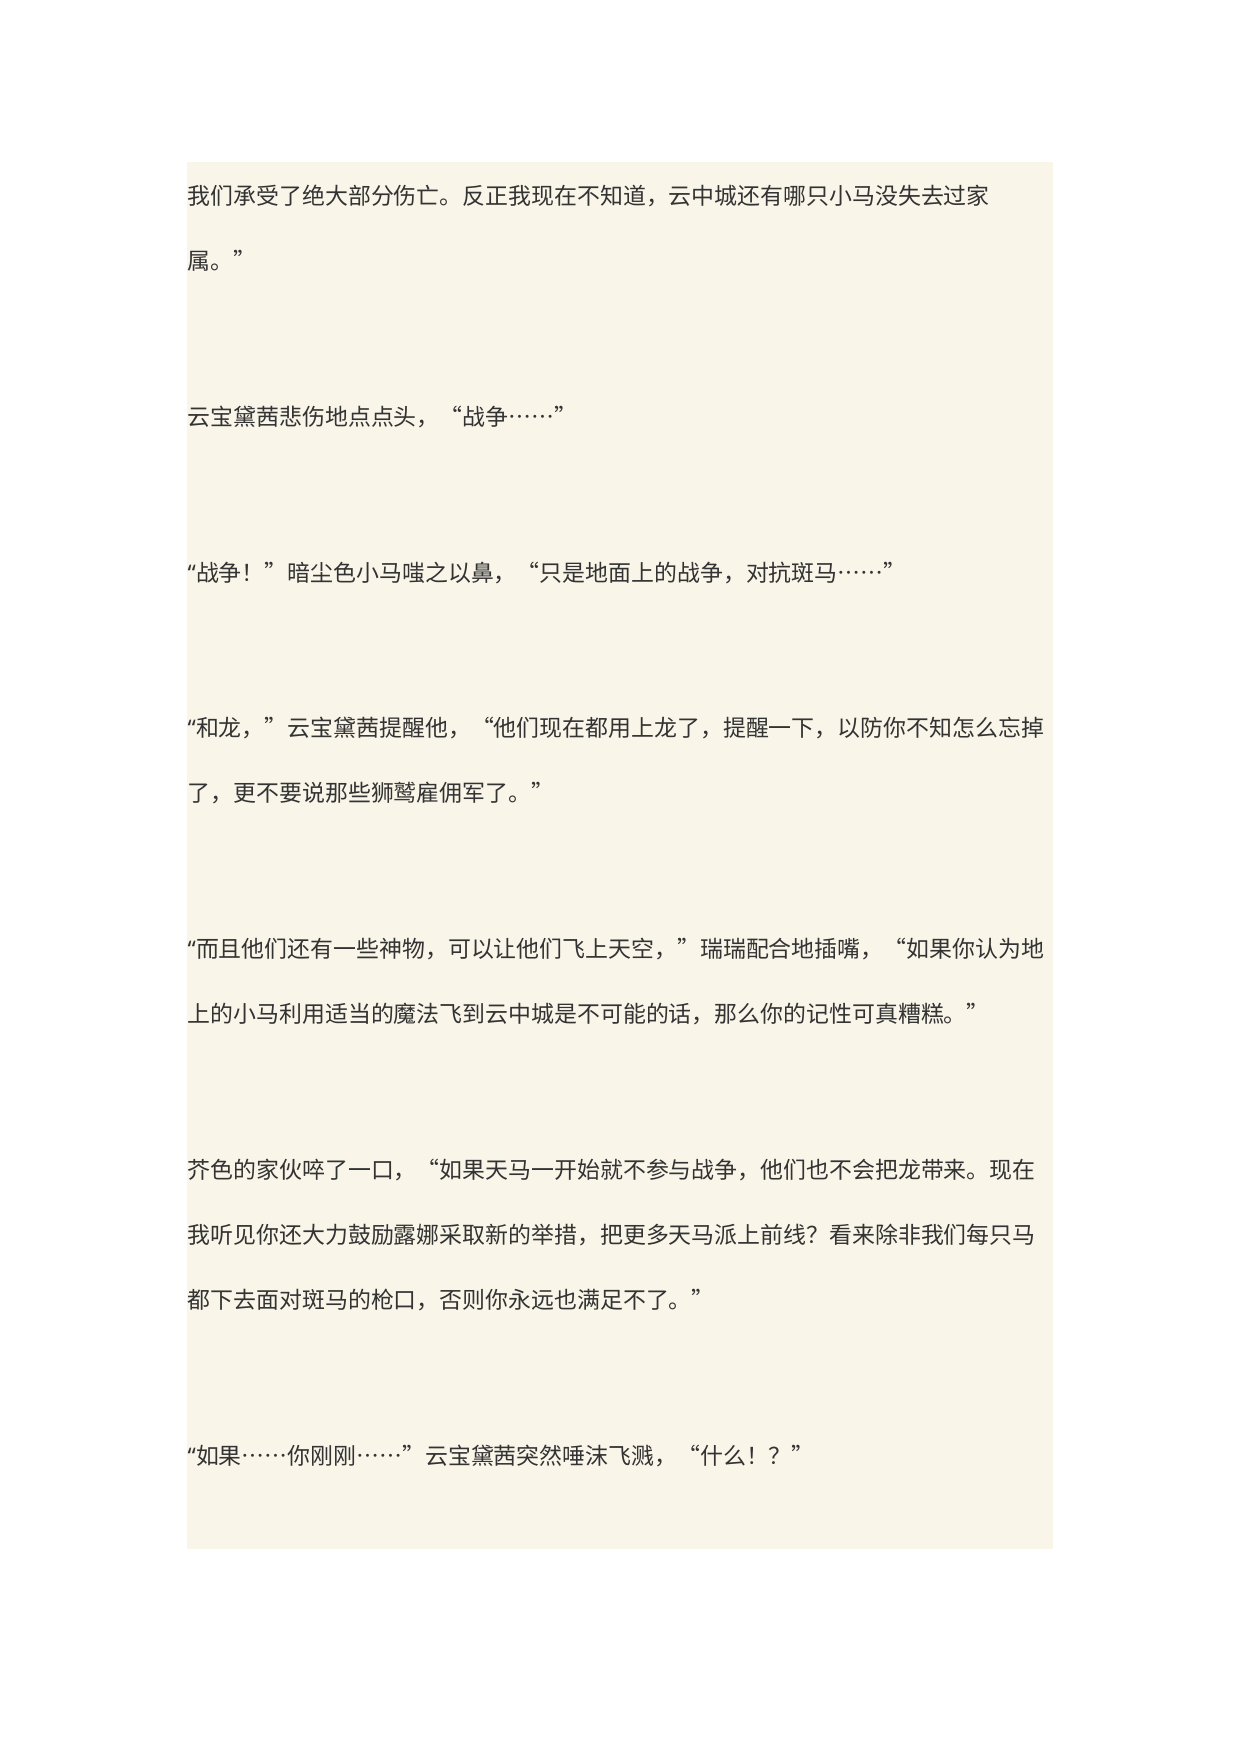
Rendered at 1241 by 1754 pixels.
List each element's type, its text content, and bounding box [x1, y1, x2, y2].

text “战争！”暗尘色小马嗤之以鼻，“只是地面上的战争，对抗斑马……” [187, 539, 1053, 604]
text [187, 162, 1053, 292]
text 云宝黛茜悲伤地点点头，“战争……” [187, 383, 1053, 448]
text “而且他们还有一些神物，可以让他们飞上天空，”瑞瑞配合地插嘴，“如果你认为地上的小马利用适当的魔法飞到云中城是不可能的话，那么你的记性可真糟糕。” [187, 915, 1053, 1045]
text 芥色的家伙啐了一口，“如果天马一开始就不参与战争，他们也不会把龙带来。现在我听见你还大力鼓励露娜采取新的举措，把更多天马派上前线？看来除非我们每只马都下去面对斑马的枪口，否则你永远也满足不了。” [187, 1136, 1053, 1331]
text “如果……你刚刚……”云宝黛茜突然唾沫飞溅，“什么！？” [187, 1422, 1053, 1487]
text “和龙，”云宝黛茜提醒他，“他们现在都用上龙了，提醒一下，以防你不知怎么忘掉了，更不要说那些狮鹫雇佣军了。” [187, 694, 1053, 824]
